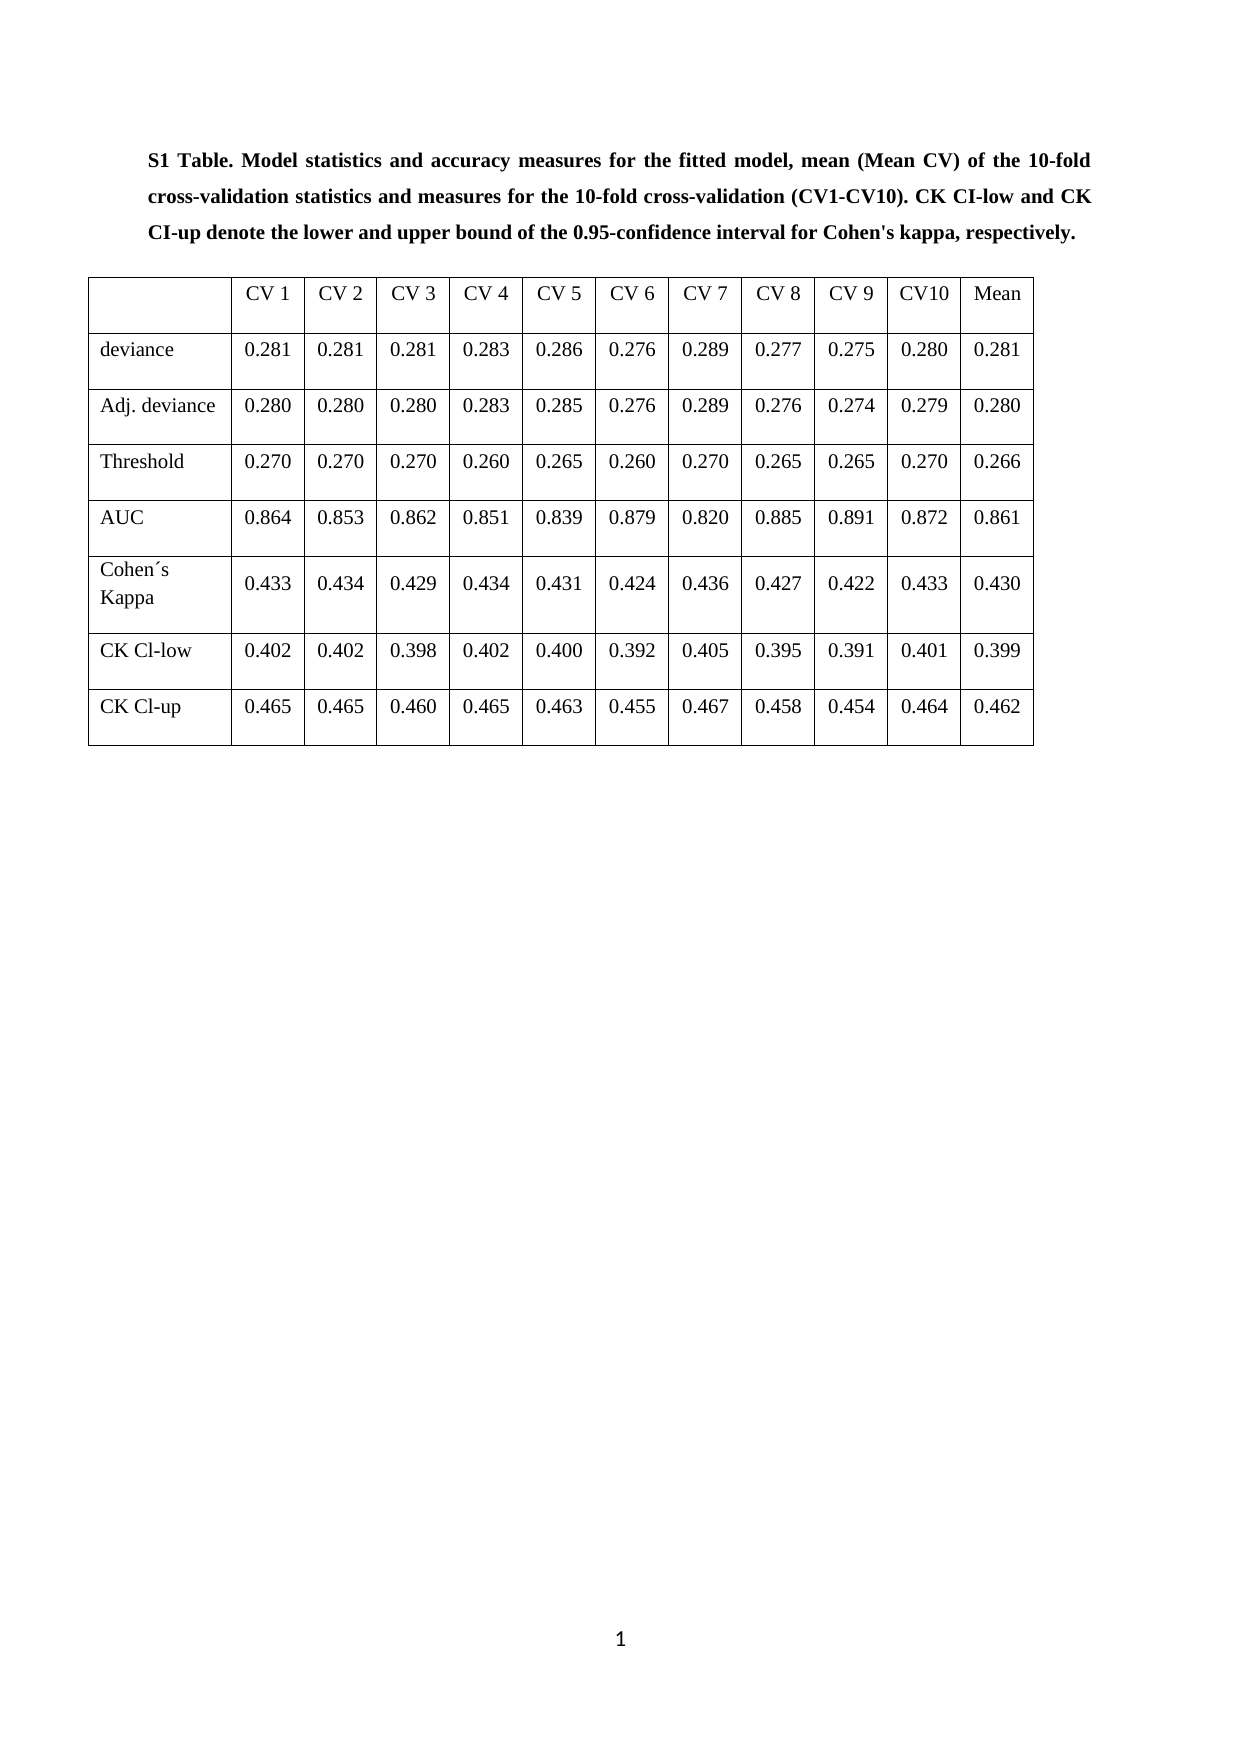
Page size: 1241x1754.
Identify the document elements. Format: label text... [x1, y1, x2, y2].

table_cell 0.280 [961, 390, 1033, 444]
table_cell 0.820 [669, 501, 741, 556]
table_header CV 4 [450, 278, 522, 332]
table_cell 0.465 [232, 690, 304, 745]
table_cell 0.270 [232, 445, 304, 500]
table_cell 0.465 [305, 690, 376, 745]
table_cell 0.277 [742, 334, 814, 388]
table_cell 0.270 [305, 445, 376, 500]
table_cell 0.281 [232, 334, 304, 388]
table_header CV 5 [523, 278, 595, 332]
table_cell 0.289 [669, 334, 741, 388]
table_header CV 2 [305, 278, 376, 332]
table_cell deviance [89, 334, 231, 388]
table_cell 0.281 [305, 334, 376, 388]
table_cell 0.279 [888, 390, 960, 444]
table_cell 0.864 [232, 501, 304, 556]
table_cell 0.283 [450, 334, 522, 388]
table_cell 0.405 [669, 634, 741, 689]
table_cell 0.289 [669, 390, 741, 444]
table_cell 0.431 [523, 557, 595, 633]
table_cell 0.429 [377, 557, 449, 633]
table_cell 0.280 [888, 334, 960, 388]
table_header CV 6 [596, 278, 668, 332]
table_cell 0.460 [377, 690, 449, 745]
table_header CV 8 [742, 278, 814, 332]
table_cell 0.281 [961, 334, 1033, 388]
table_cell 0.427 [742, 557, 814, 633]
table_cell 0.433 [888, 557, 960, 633]
table_cell Threshold [89, 445, 231, 500]
table_cell 0.401 [888, 634, 960, 689]
table_cell 0.862 [377, 501, 449, 556]
table_cell 0.422 [815, 557, 887, 633]
table_cell 0.455 [596, 690, 668, 745]
table_header Mean [961, 278, 1033, 332]
table_cell 0.454 [815, 690, 887, 745]
table_header CV 7 [669, 278, 741, 332]
table_cell 0.462 [961, 690, 1033, 745]
table_cell 0.402 [450, 634, 522, 689]
table_cell 0.260 [450, 445, 522, 500]
table_cell 0.265 [815, 445, 887, 500]
table_cell 0.891 [815, 501, 887, 556]
table_cell 0.465 [450, 690, 522, 745]
table_cell 0.392 [596, 634, 668, 689]
table_cell AUC [89, 501, 231, 556]
table_cell CK Cl-up [89, 690, 231, 745]
table_cell 0.399 [961, 634, 1033, 689]
table_cell 0.281 [377, 334, 449, 388]
table_cell 0.433 [232, 557, 304, 633]
table_cell 0.266 [961, 445, 1033, 500]
table_cell 0.400 [523, 634, 595, 689]
table_cell 0.276 [596, 390, 668, 444]
table_cell 0.270 [888, 445, 960, 500]
table_header CV 3 [377, 278, 449, 332]
table_header CV10 [888, 278, 960, 332]
table_cell 0.434 [305, 557, 376, 633]
table_cell 0.851 [450, 501, 522, 556]
table_cell 0.280 [377, 390, 449, 444]
table_cell 0.430 [961, 557, 1033, 633]
table_cell 0.275 [815, 334, 887, 388]
table_cell 0.839 [523, 501, 595, 556]
table_cell 0.402 [305, 634, 376, 689]
table_cell 0.276 [742, 390, 814, 444]
text S1 Table. Model statistics and accuracy measures for the fitted model, mean (Mean CV) of the 10-fold cross-validation statistics and measures for the 10-fold cross-validation (CV1-CV10). CK CI-low and CK CI-up denote the lower and upper bound of the 0.95-confidence interval for Cohen's kappa, respectively. [148, 148, 1093, 244]
table_cell 0.872 [888, 501, 960, 556]
table_cell 0.285 [523, 390, 595, 444]
table_cell 0.467 [669, 690, 741, 745]
table_cell 0.395 [742, 634, 814, 689]
table_cell 0.464 [888, 690, 960, 745]
table_cell 0.402 [232, 634, 304, 689]
table_cell 0.274 [815, 390, 887, 444]
table_header [89, 278, 231, 332]
table_cell Cohen´s Kappa [89, 557, 231, 633]
table_cell 0.280 [305, 390, 376, 444]
table_cell 0.270 [377, 445, 449, 500]
table_cell 0.853 [305, 501, 376, 556]
table_cell 0.286 [523, 334, 595, 388]
table_cell 0.280 [232, 390, 304, 444]
table_cell 0.458 [742, 690, 814, 745]
table_cell 0.260 [596, 445, 668, 500]
table_cell CK Cl-low [89, 634, 231, 689]
table_cell 0.463 [523, 690, 595, 745]
table_cell 0.885 [742, 501, 814, 556]
table_cell 0.424 [596, 557, 668, 633]
table_cell 0.879 [596, 501, 668, 556]
table_cell 0.861 [961, 501, 1033, 556]
table_cell 0.265 [742, 445, 814, 500]
table_header CV 9 [815, 278, 887, 332]
table_cell 0.276 [596, 334, 668, 388]
table_cell 0.436 [669, 557, 741, 633]
table_header CV 1 [232, 278, 304, 332]
table_cell 0.391 [815, 634, 887, 689]
table_cell 0.270 [669, 445, 741, 500]
table_cell Adj. deviance [89, 390, 231, 444]
table_cell 0.398 [377, 634, 449, 689]
table_cell 0.283 [450, 390, 522, 444]
table_cell 0.434 [450, 557, 522, 633]
table_cell 0.265 [523, 445, 595, 500]
